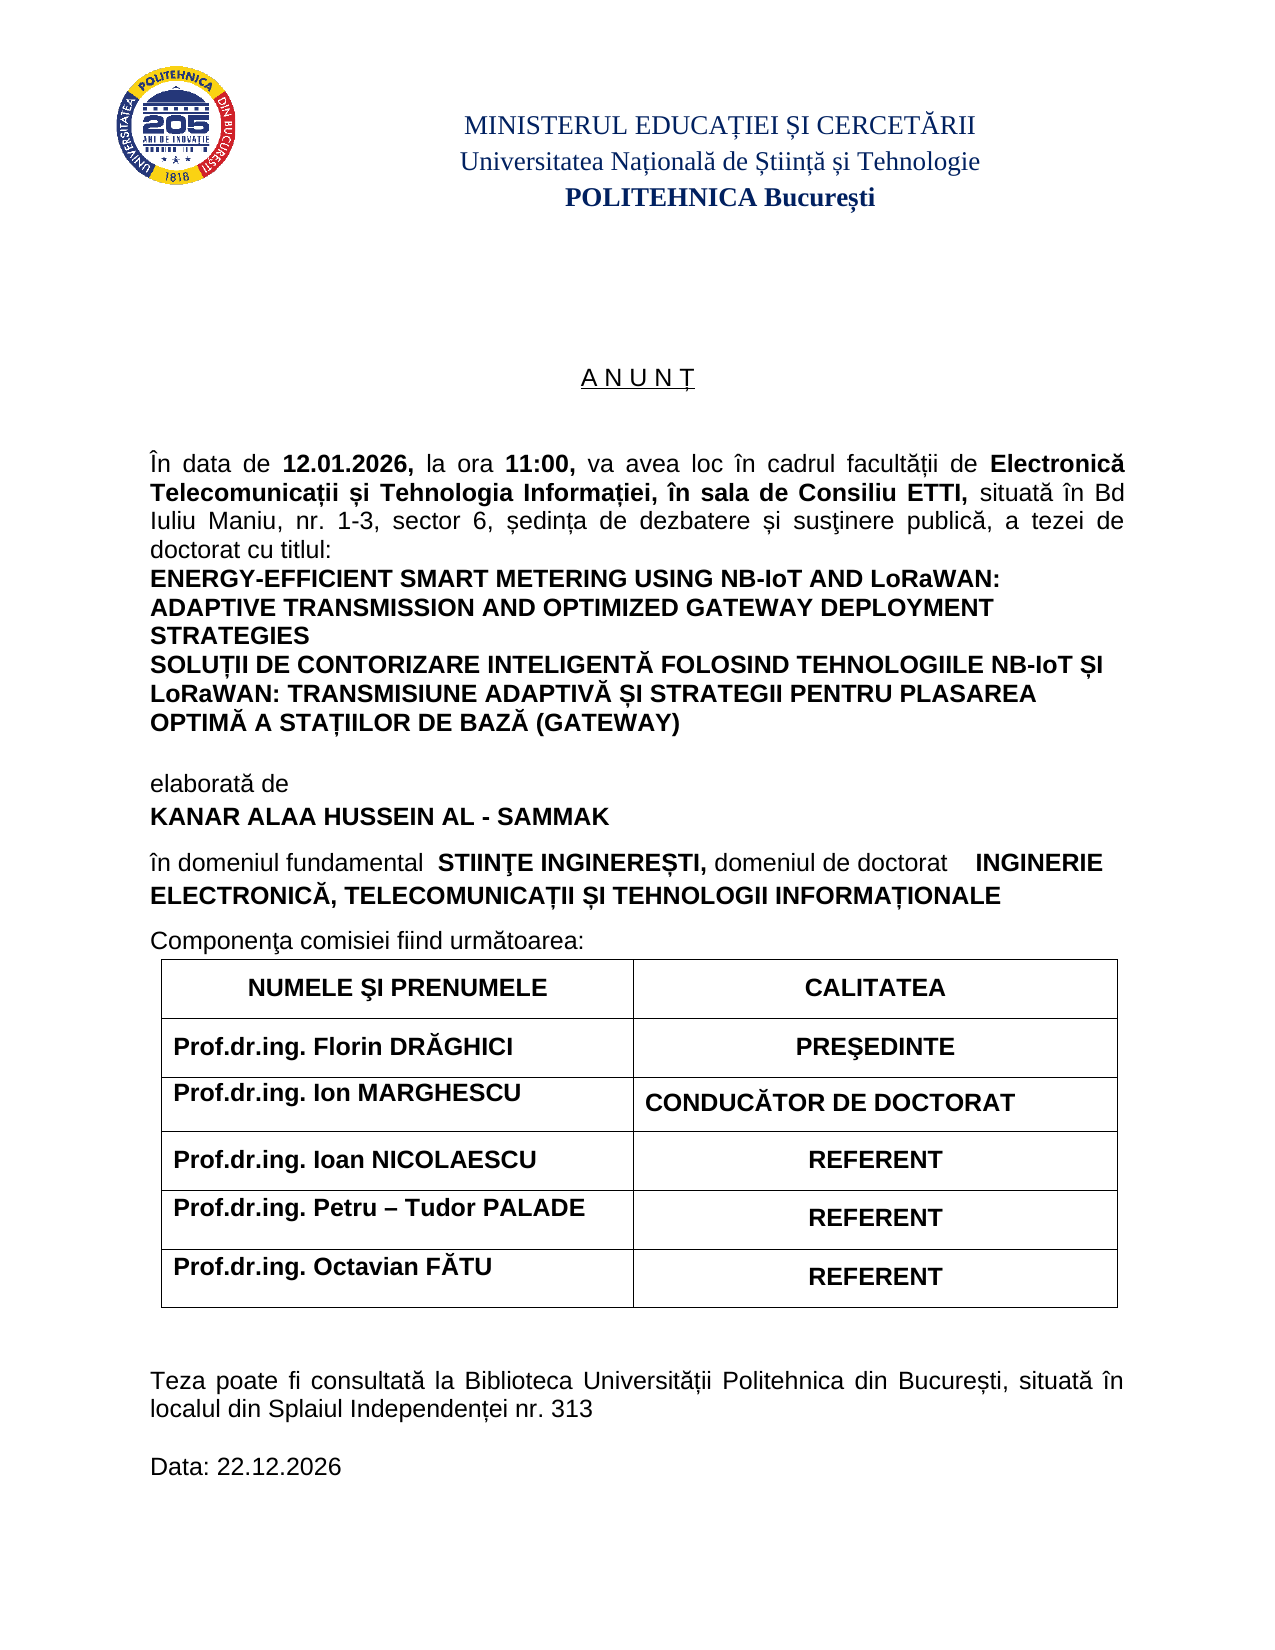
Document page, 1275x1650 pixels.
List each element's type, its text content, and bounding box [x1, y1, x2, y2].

table_cell REFERENT [634, 1250, 1117, 1307]
text SOLUȚII DE CONTORIZARE INTELIGENTĂ FOLOSIND TEHNOLOGIILE NB-IoT ȘI LoRaWAN: TRANSMISIUNE ADAPTIVĂ ȘI STRATEGII PENTRU PLASAREA OPTIMĂ A STAȚIILOR DE BAZĂ (GATEWAY) [150, 650, 1125, 736]
text Data: 22.12.2026 [150, 1452, 1125, 1481]
text elaborată de [150, 769, 1125, 798]
table_cell REFERENT [634, 1132, 1117, 1190]
text A N U N Ț [150, 362, 1125, 391]
table_cell Prof.dr.ing. Florin DRĂGHICI [162, 1019, 633, 1077]
table_cell Prof.dr.ing. Petru – Tudor PALADE [162, 1191, 633, 1248]
table_header CALITATEA [634, 960, 1117, 1018]
table_header NUMELE ŞI PRENUMELE [162, 960, 633, 1018]
text în domeniul fundamental STIINŢE INGINEREȘTI, domeniul de doctorat INGINERIE ELECTRONICĂ, TELECOMUNICAȚII ȘI TEHNOLOGII INFORMAȚIONALE [150, 848, 1125, 909]
picture [116, 66, 235, 185]
text KANAR ALAA HUSSEIN AL - SAMMAK [150, 802, 1125, 831]
table_cell Prof.dr.ing. Ion MARGHESCU [162, 1078, 633, 1131]
table_header MINISTERUL EDUCAȚIEI ȘI CERCETĂRII Universitatea Națională de Știință și Tehnologie POLITEHNICA București [260, 2, 1184, 252]
table_cell Prof.dr.ing. Ioan NICOLAESCU [162, 1132, 633, 1190]
table_header [91, 2, 260, 252]
table_cell Prof.dr.ing. Octavian FĂTU [162, 1250, 633, 1307]
text În data de 12.01.2026, la ora 11:00, va avea loc în cadrul facultății de Electronică Telecomunicații și Tehnologia Informației, în sala de Consiliu ETTI, situată în Bd Iuliu Maniu, nr. 1-3, sector 6, ședința de dezbatere și susţinere publică, a tezei de doctorat cu titlul: [150, 449, 1125, 564]
text Componenţa comisiei fiind următoarea: [150, 926, 1125, 955]
table_cell REFERENT [634, 1191, 1117, 1248]
text Teza poate fi consultată la Biblioteca Universității Politehnica din București, situată în localul din Splaiul Independenței nr. 313 [150, 1366, 1125, 1423]
table_cell PREŞEDINTE [634, 1019, 1117, 1077]
text ENERGY-EFFICIENT SMART METERING USING NB-IoT AND LoRaWAN: ADAPTIVE TRANSMISSION AND OPTIMIZED GATEWAY DEPLOYMENT STRATEGIES [150, 564, 1125, 650]
table_cell CONDUCĂTOR DE DOCTORAT [634, 1078, 1117, 1131]
